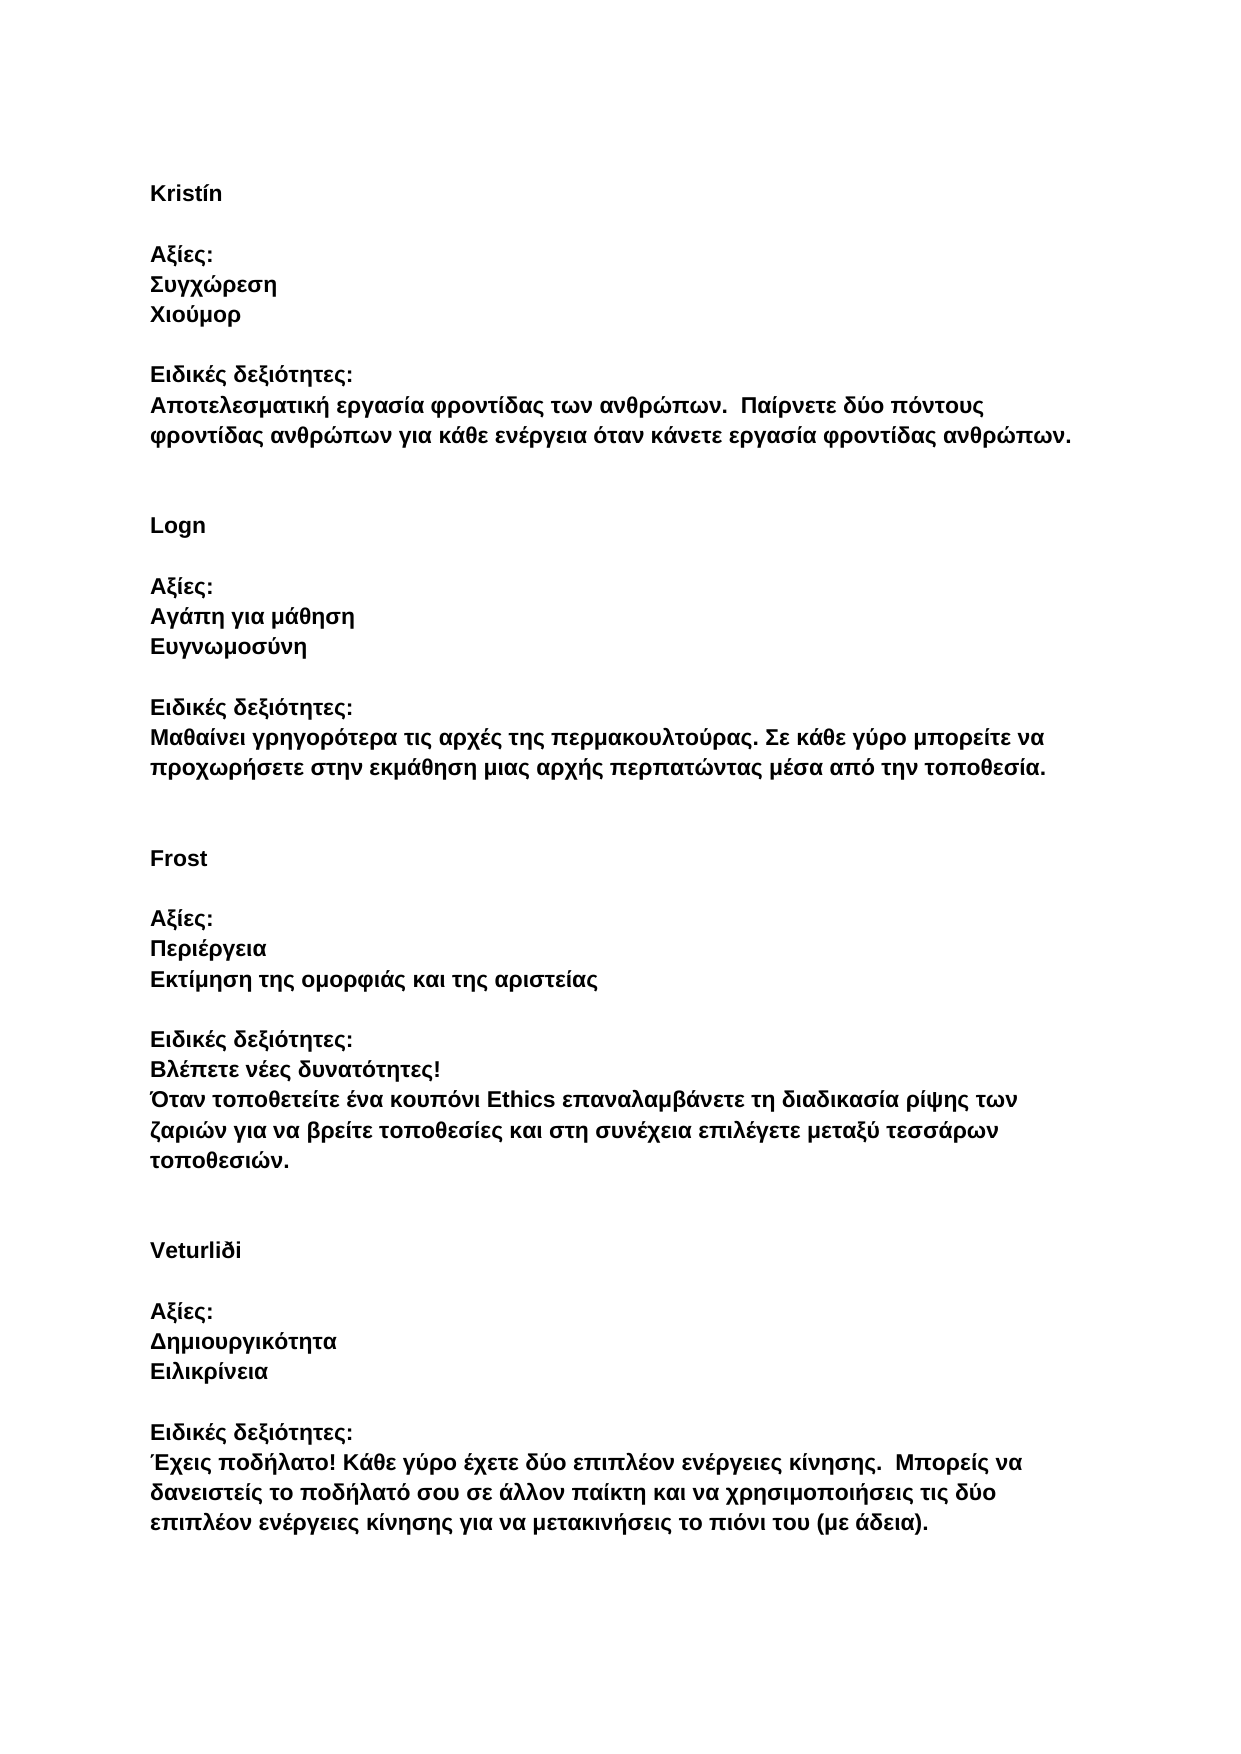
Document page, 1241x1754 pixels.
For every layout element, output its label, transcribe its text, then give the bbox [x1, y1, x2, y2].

text Ειδικές δεξιότητες: [150, 361, 1090, 388]
text Ευγνωμοσύνη [150, 633, 1090, 660]
text Ειδικές δεξιότητες: [150, 1026, 1090, 1052]
text Όταν τοποθετείτε ένα κουπόνι Ethics επαναλαμβάνετε τη διαδικασία ρίψης των ζαριών για να βρείτε τοποθεσίες και στη συνέχεια επιλέγετε μεταξύ τεσσάρων τοποθεσιών. [150, 1086, 1090, 1173]
text Αξίες: [150, 573, 1090, 599]
text Συγχώρεση [150, 271, 1090, 297]
text Ειδικές δεξιότητες: [150, 1419, 1090, 1445]
text Εκτίμηση της ομορφιάς και της αριστείας [150, 966, 1090, 992]
text Έχεις ποδήλατο! Κάθε γύρο έχετε δύο επιπλέον ενέργειες κίνησης. Μπορείς να δανειστείς το ποδήλατό σου σε άλλον παίκτη και να χρησιμοποιήσεις τις δύο επιπλέον ενέργειες κίνησης για να μετακινήσεις το πιόνι του (με άδεια). [150, 1449, 1090, 1536]
text Αγάπη για μάθηση [150, 603, 1090, 629]
text Αποτελεσματική εργασία φροντίδας των ανθρώπων. Παίρνετε δύο πόντους φροντίδας ανθρώπων για κάθε ενέργεια όταν κάνετε εργασία φροντίδας ανθρώπων. [150, 392, 1090, 448]
text Αξίες: [150, 1298, 1090, 1324]
text Αξίες: [150, 241, 1090, 267]
text Περιέργεια [150, 935, 1090, 962]
text Αξίες: [150, 905, 1090, 932]
text Frost [150, 845, 1090, 871]
text Ειλικρίνεια [150, 1358, 1090, 1385]
text Δημιουργικότητα [150, 1328, 1090, 1354]
text Χιούμορ [150, 301, 1090, 327]
text Μαθαίνει γρηγορότερα τις αρχές της περμακουλτούρας. Σε κάθε γύρο μπορείτε να προχωρήσετε στην εκμάθηση μιας αρχής περπατώντας μέσα από την τοποθεσία. [150, 724, 1090, 781]
text Βλέπετε νέες δυνατότητες! [150, 1056, 1090, 1083]
text Kristín [150, 180, 1090, 207]
text Logn [150, 512, 1090, 539]
text Ειδικές δεξιότητες: [150, 694, 1090, 720]
text Veturliði [150, 1237, 1090, 1264]
